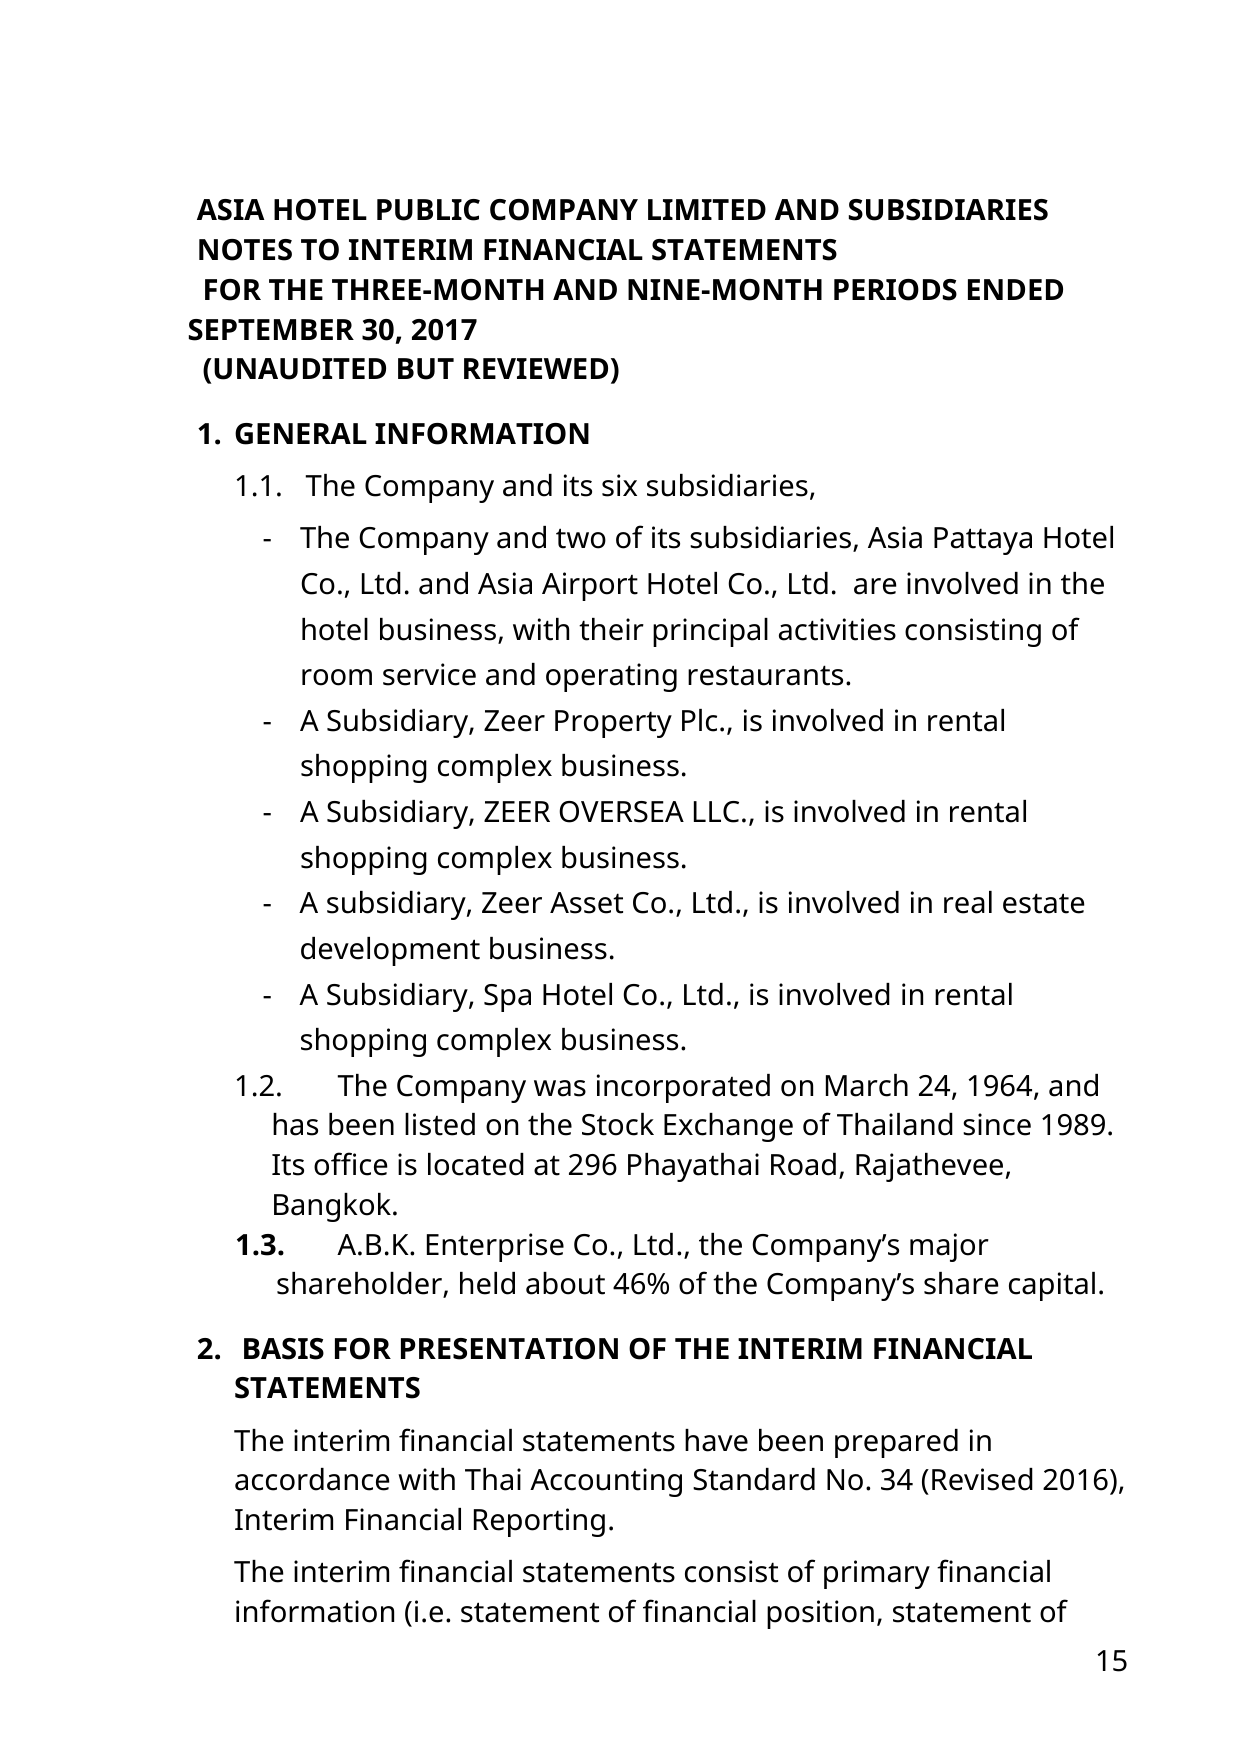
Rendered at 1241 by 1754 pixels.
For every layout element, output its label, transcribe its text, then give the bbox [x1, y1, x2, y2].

list A Subsidiary, Spa Hotel Co., Ltd., is involved in rental shopping complex business. [262, 974, 1128, 1059]
text FOR THE THREE-MONTH AND NINE-MONTH PERIODS ENDED SEPTEMBER 30, 2017 [187, 269, 1128, 348]
list A Subsidiary, ZEER OVERSEA LLC., is involved in rental shopping complex business. [262, 791, 1128, 877]
list The Company and two of its subsidiaries, Asia Pattaya Hotel Co., Ltd. and Asia Airport Hotel Co., Ltd. are involved in the hotel business, with their principal activities consisting of room service and operating restaurants. [262, 517, 1128, 694]
text (UNAUDITED BUT REVIEWED) [187, 348, 1128, 388]
text NOTES TO INTERIM FINANCIAL STATEMENTS [197, 229, 1128, 269]
list The Company and its six subsidiaries, [234, 465, 1128, 505]
list A subsidiary, Zeer Asset Co., Ltd., is involved in real estate development business. [262, 882, 1128, 968]
list BASIS FOR PRESENTATION OF THE INTERIM FINANCIAL STATEMENTS [197, 1328, 1128, 1407]
list The Company was incorporated on March 24, 1964, and has been listed on the Stock Exchange of Thailand since 1989. Its office is located at 296 Phayathai Road, Rajathevee, Bangkok. [234, 1065, 1128, 1224]
text ASIA HOTEL PUBLIC COMPANY LIMITED AND SUBSIDIARIES [187, 190, 1128, 229]
list GENERAL INFORMATION [197, 413, 1128, 453]
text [234, 1552, 1128, 1631]
list A.B.K. Enterprise Co., Ltd., the Company’s major shareholder, held about 46% of the Company’s share capital. [235, 1224, 1128, 1303]
text The interim financial statements have been prepared in accordance with Thai Accounting Standard No. 34 (Revised 2016), Interim Financial Reporting. [234, 1420, 1128, 1539]
list A Subsidiary, Zeer Property Plc., is involved in rental shopping complex business. [262, 700, 1128, 785]
